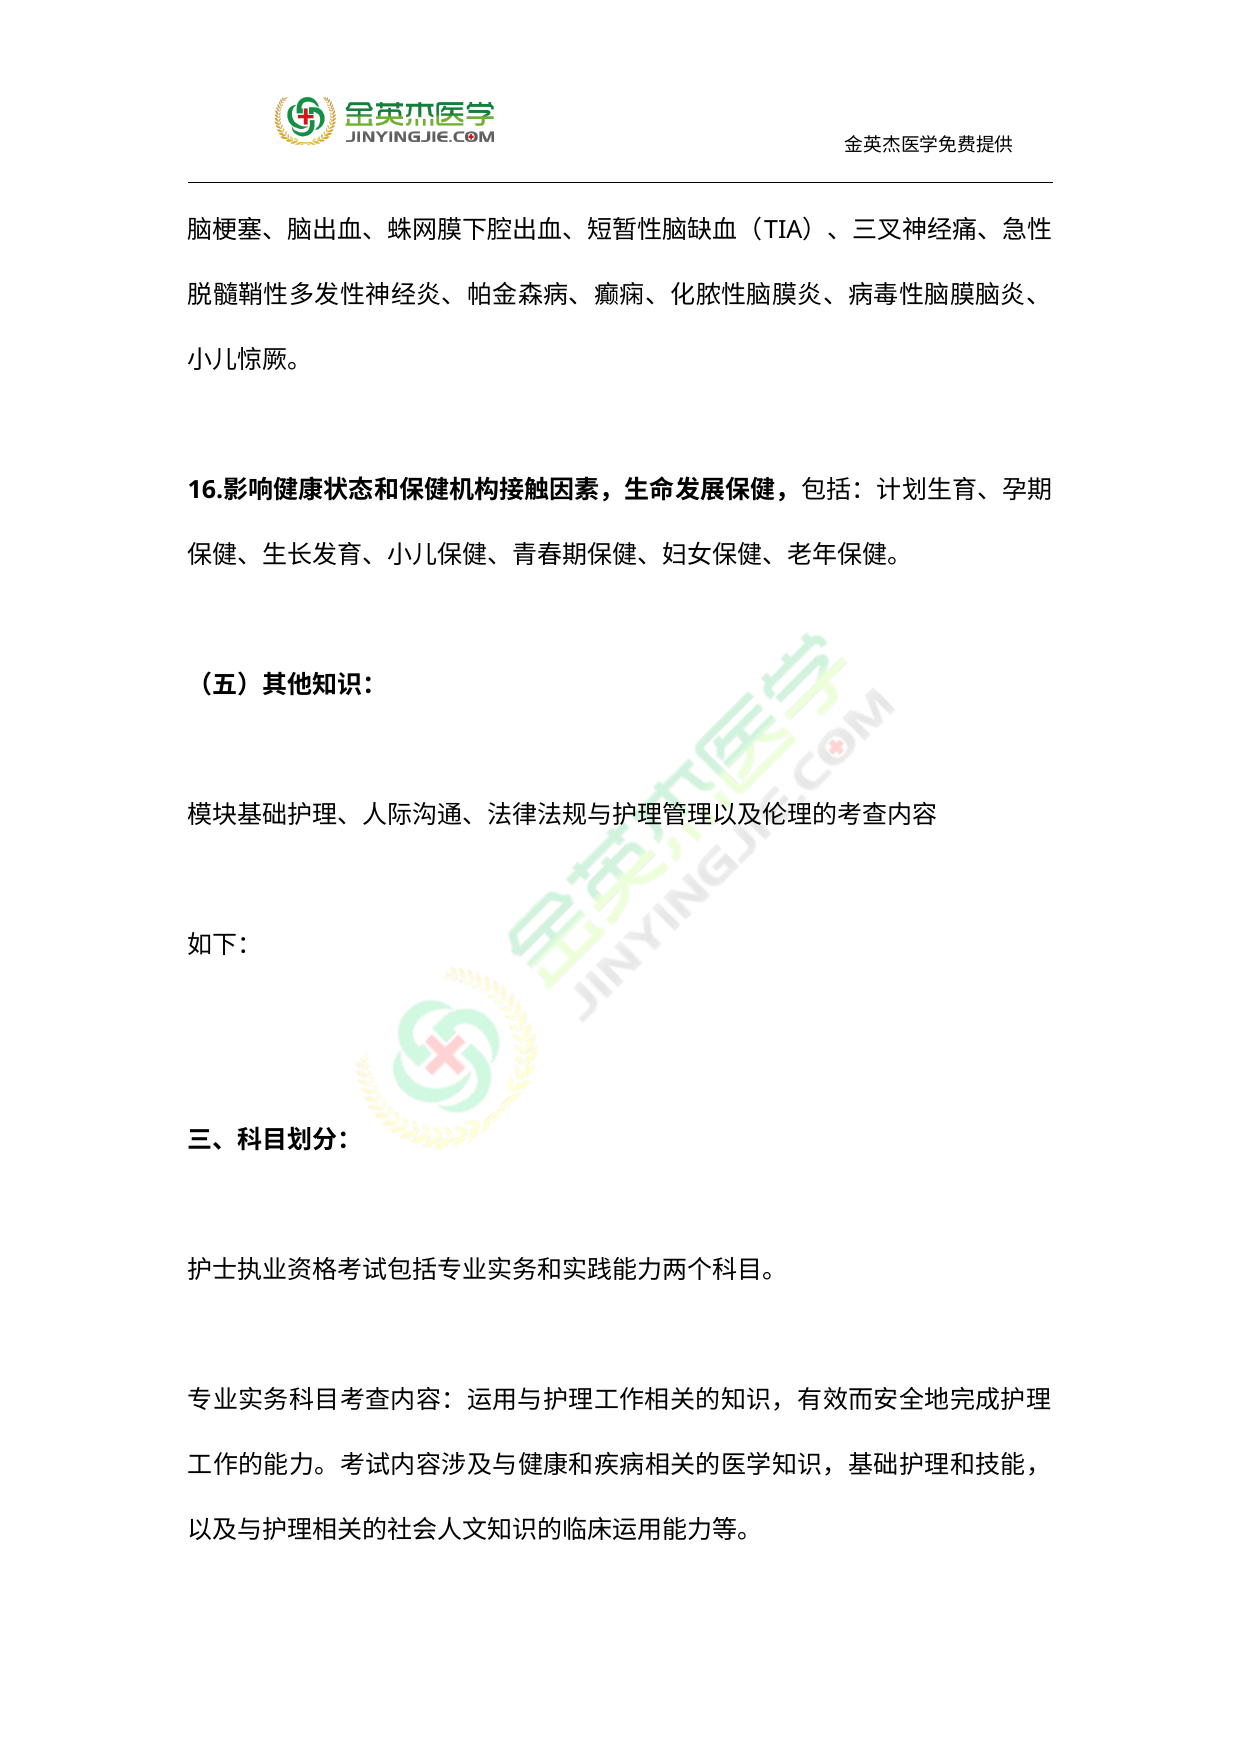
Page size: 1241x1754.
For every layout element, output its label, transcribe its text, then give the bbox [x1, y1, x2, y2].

text 模块基础护理、人际沟通、法律法规与护理管理以及伦理的考查内容 [187, 780, 1053, 845]
text （五）其他知识： [187, 650, 1053, 715]
text 专业实务科目考查内容：运用与护理工作相关的知识，有效而安全地完成护理工作的能力。考试内容涉及与健康和疾病相关的医学知识，基础护理和技能，以及与护理相关的社会人文知识的临床运用能力等。 [187, 1365, 1053, 1560]
text 15.神经系统疾病，包括：颅内压增高、急性脑疝、头皮损伤、脑损伤、脑栓塞、脑梗塞、脑出血、蛛网膜下腔出血、短暂性脑缺血（TIA）、三叉神经痛、急性脱髓鞘性多发性神经炎、帕金森病、癫痫、化脓性脑膜炎、病毒性脑膜脑炎、小儿惊厥。 [187, 195, 1053, 390]
text 护士执业资格考试包括专业实务和实践能力两个科目。 [187, 1235, 1053, 1300]
text 三、科目划分： [187, 1105, 1053, 1170]
picture [262, 88, 508, 152]
text 如下： [187, 910, 1053, 975]
text 16.影响健康状态和保健机构接触因素，生命发展保健，包括：计划生育、孕期保健、生长发育、小儿保健、青春期保健、妇女保健、老年保健。 [187, 455, 1053, 585]
